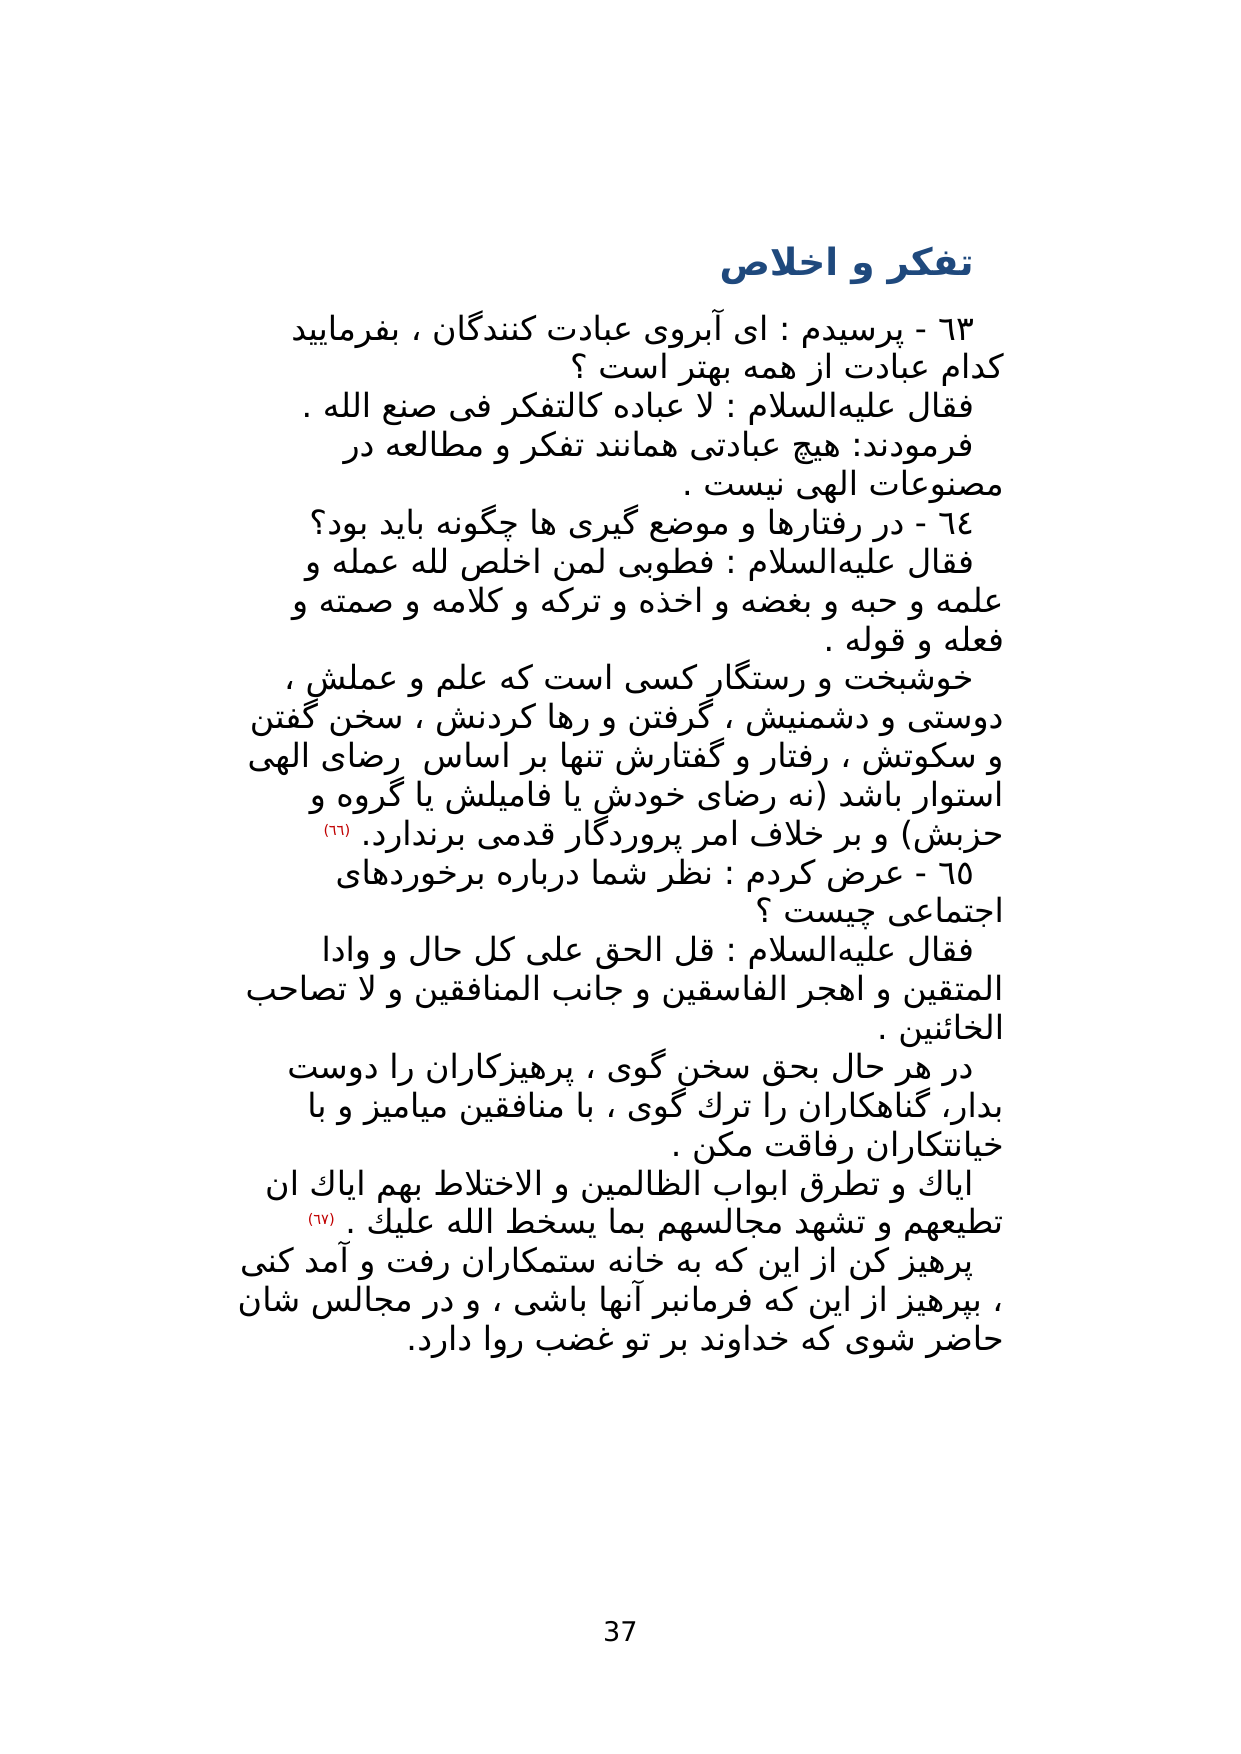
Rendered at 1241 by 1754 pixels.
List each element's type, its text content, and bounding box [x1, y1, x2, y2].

text فقال عليه‌السلام : فطوبى لمن اخلص لله عمله و علمه و حبه و بغضه و اخذه و تركه و كلامه و صمته و فعله و قوله . [236, 542, 1004, 659]
text فقال عليه‌السلام : قل الحق على كل حال و وادا المتقين و اهجر الفاسقين و جانب المنافقين و لا تصاحب الخائنين . [236, 931, 1004, 1047]
text فرمودند: هيچ عبادتى همانند تفكر و مطالعه در مصنوعات الهى نيست . [236, 426, 1004, 503]
text ٦٥ - عرض كردم : نظر شما درباره برخوردهاى اجتماعى چيست ؟ [236, 853, 1004, 931]
text ٦٣ - پرسيدم : اى آبروى عبادت كنندگان ، بفرماييد كدام عبادت از همه بهتر است ؟ [236, 309, 1004, 387]
text اياك و تطرق ابواب الظالمين و الاختلاط بهم اياك ان تطيعهم و تشهد مجالسهم بما يسخط الله عليك . (٦٧) [236, 1164, 1004, 1242]
text ٦٤ - در رفتارها و موضع گيرى ها چگونه بايد بود؟ [236, 503, 1004, 542]
text فقال عليه‌السلام : لا عباده كالتفكر فى صنع الله . [236, 387, 1004, 426]
text خوشبخت و رستگار كسى است كه علم و عملش ، دوستى و دشمنيش ، گرفتن و رها كردنش ، سخن گفتن و سكوتش ، رفتار و گفتارش تنها بر اساس ‍ رضاى الهى استوار باشد (نه رضاى خودش يا فاميلش يا گروه و حزبش) و بر خلاف امر پروردگار قدمى برندارد. (٦٦) [236, 659, 1004, 853]
subtitle تفكر و اخلاص [236, 241, 1004, 284]
text در هر حال بحق سخن گوى ، پرهيزكاران را دوست بدار، گناهكاران را ترك گوى ، با منافقين مياميز و با خيانتكاران رفاقت مكن . [236, 1047, 1004, 1164]
text پرهيز كن از اين كه به خانه ستمكاران رفت و آمد كنى ، بپرهيز از اين كه فرمانبر آنها باشى ، و در مجالس شان حاضر شوى كه خداوند بر تو غضب روا دارد. [236, 1242, 1004, 1358]
